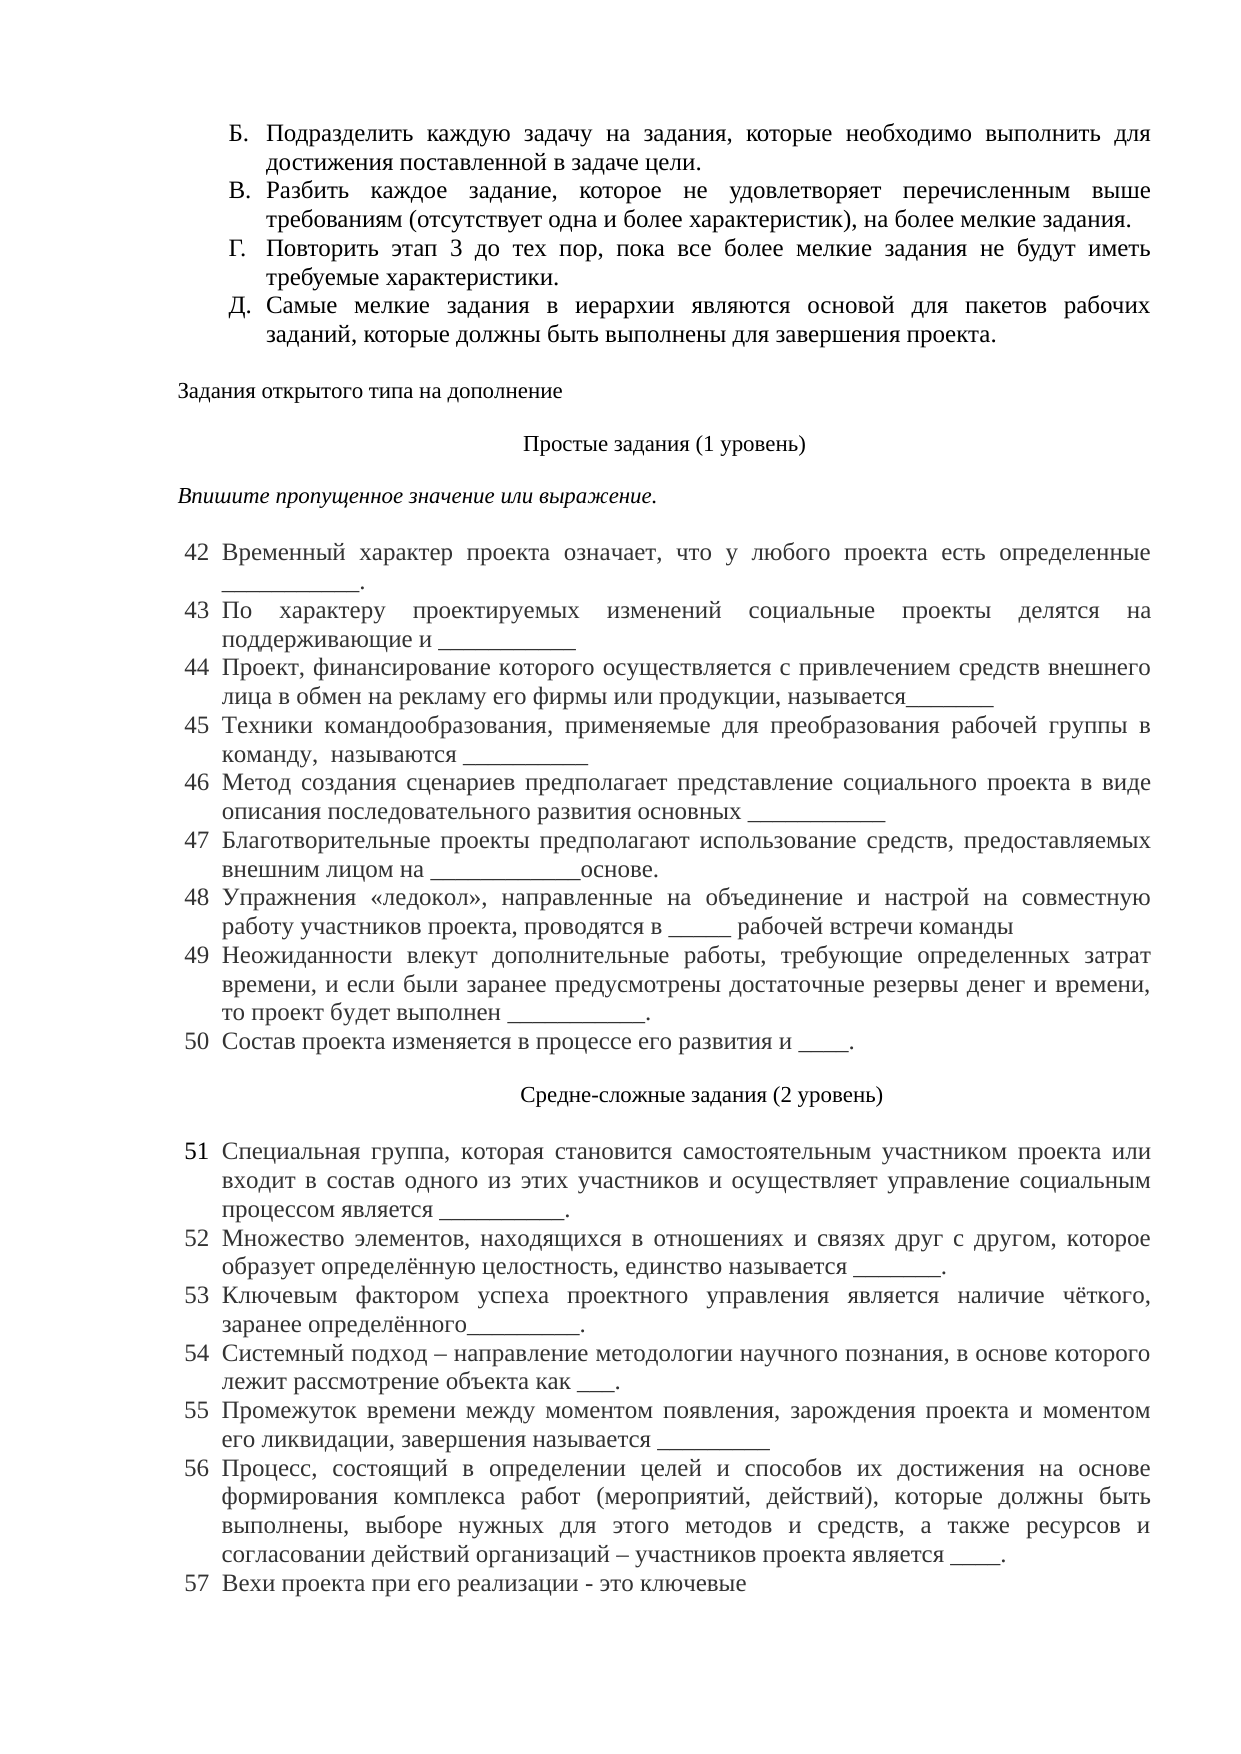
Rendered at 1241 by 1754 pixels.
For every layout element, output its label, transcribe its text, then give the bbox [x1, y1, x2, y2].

list Разбить каждое задание, которое не удовлетворяет перечисленным выше требованиям (отсутствует одна и более характеристик), на более мелкие задания. [228, 176, 1152, 233]
list Повторить этап 3 до тех пор, пока все более мелкие задания не будут иметь требуемые характеристики. [228, 233, 1152, 291]
text Задания открытого типа на дополнение [177, 377, 1152, 403]
list Благотворительные проекты предполагают использование средств, предоставляемых внешним лицом на ____________основе. [184, 825, 1152, 882]
list Промежуток времени между моментом появления, зарождения проекта и моментом его ликвидации, завершения называется _________ [184, 1395, 1152, 1453]
list Самые мелкие задания в иерархии являются основой для пакетов рабочих заданий, которые должны быть выполнены для завершения проекта. [228, 291, 1152, 348]
list Метод создания сценариев предполагает представление социального проекта в виде описания последовательного развития основных ___________ [184, 767, 1152, 825]
list Неожиданности влекут дополнительные работы, требующие определенных затрат времени, и если были заранее предусмотрены достаточные резервы денег и времени, то проект будет выполнен ___________. [184, 940, 1152, 1026]
text Простые задания (1 уровень) [177, 429, 1152, 456]
list По характеру проектируемых изменений социальные проекты делятся на поддерживающие и ___________ [184, 595, 1152, 652]
list Процесс, состоящий в определении целей и способов их достижения на основе формирования комплекса работ (мероприятий, действий), которые должны быть выполнены, выборе нужных для этого методов и средств, а также ресурсов и согласовании действий организаций – участников проекта является ____. [184, 1453, 1152, 1568]
list Системный подход – направление методологии научного познания, в основе которого лежит рассмотрение объекта как ___. [184, 1338, 1152, 1395]
text Впишите пропущенное значение или выражение. [177, 482, 1152, 509]
list Подразделить каждую задачу на задания, которые необходимо выполнить для достижения поставленной в задаче цели. [228, 118, 1152, 176]
list Техники командообразования, применяемые для преобразования рабочей группы в команду, называются __________ [184, 710, 1152, 767]
list Специальная группа, которая становится самостоятельным участником проекта или входит в состав одного из этих участников и осуществляет управление социальным процессом является __________. [184, 1136, 1152, 1223]
list Множество элементов, находящихся в отношениях и связях друг с другом, которое образует определённую целостность, единство называется _______. [184, 1223, 1152, 1280]
list Проект, финансирование которого осуществляется с привлечением средств внешнего лица в обмен на рекламу его фирмы или продукции, называется_______ [184, 652, 1152, 710]
list Упражнения «ледокол», направленные на объединение и настрой на совместную работу участников проекта, проводятся в _____ рабочей встречи команды [184, 882, 1152, 940]
list Состав проекта изменяется в процессе его развития и ____. [184, 1026, 1152, 1055]
list Вехи проекта при его реализации - это ключевые [184, 1568, 1152, 1596]
list Временный характер проекта означает, что у любого проекта есть определенные ___________. [184, 537, 1152, 595]
list Средне-сложные задания (2 уровень) [252, 1081, 1152, 1108]
list Ключевым фактором успеха проектного управления является наличие чёткого, заранее определённого_________. [184, 1280, 1152, 1338]
